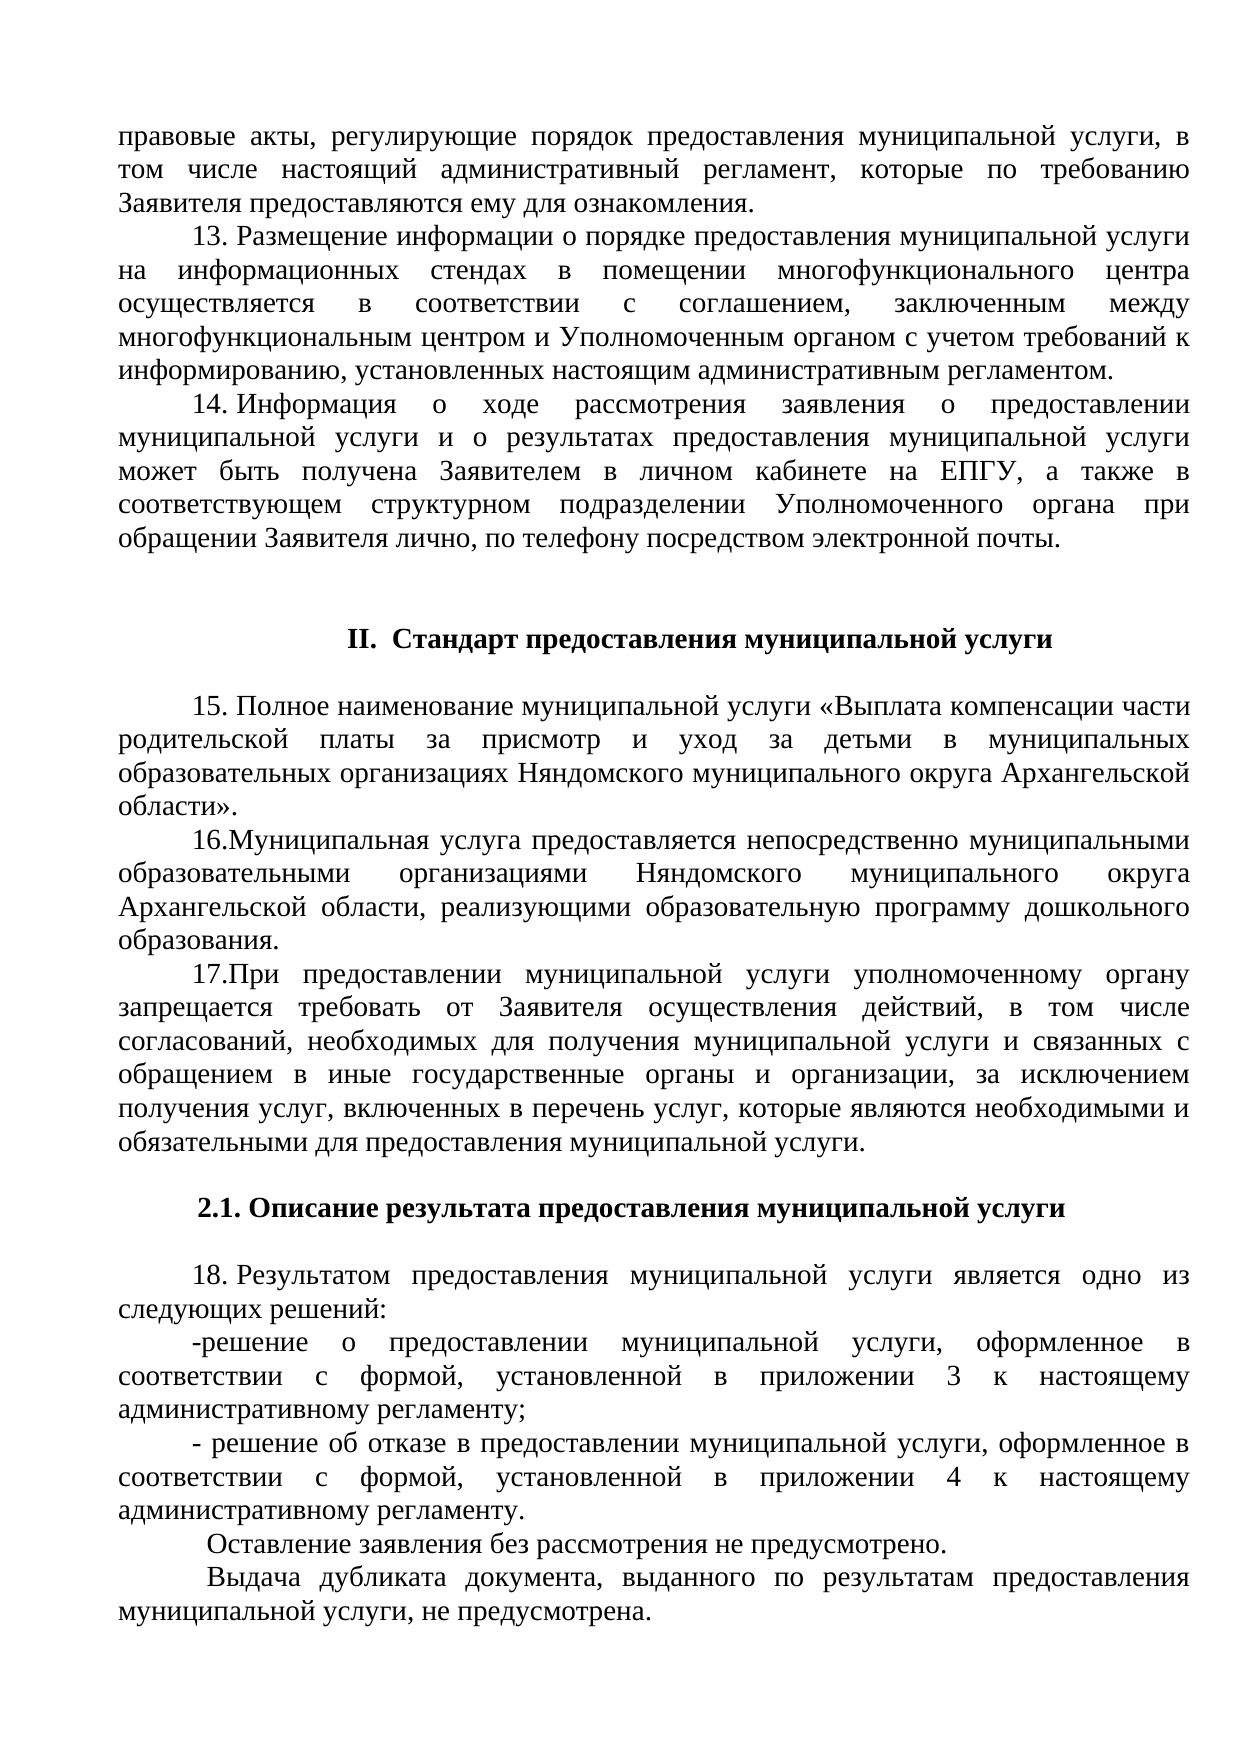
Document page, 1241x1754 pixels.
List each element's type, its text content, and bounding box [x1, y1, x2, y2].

text 16.Муниципальная услуга предоставляется непосредственно муниципальными образовательными организациями Няндомского муниципального округа Архангельской области, реализующими образовательную программу дошкольного образования. [118, 822, 1191, 956]
list Информация о ходе рассмотрения заявления о предоставлении муниципальной услуги и о результатах предоставления муниципальной услуги может быть получена Заявителем в личном кабинете на ЕПГУ, а также в соответствующем структурном подразделении Уполномоченного органа при обращении Заявителя лично, по телефону посредством электронной почты. [118, 386, 1191, 554]
text 17.При предоставлении муниципальной услуги уполномоченному органу запрещается требовать от Заявителя осуществления действий, в том числе согласований, необходимых для получения муниципальной услуги и связанных с обращением в иные государственные органы и организации, за исключением получения услуг, включенных в перечень услуг, которые являются необходимыми и обязательными для предоставления муниципальной услуги. [118, 956, 1191, 1157]
text 2.1. Описание результата предоставления муниципальной услуги [197, 1191, 1191, 1224]
text Оставление заявления без рассмотрения не предусмотрено. [118, 1526, 1191, 1559]
list Размещение информации о порядке предоставления муниципальной услуги на информационных стендах в помещении многофункционального центра осуществляется в соответствии с соглашением, заключенным между многофункциональным центром и Уполномоченным органом с учетом требований к информированию, установленных настоящим административным регламентом. [118, 218, 1191, 386]
text - решение об отказе в предоставлении муниципальной услуги, оформленное в соответствии с формой, установленной в приложении 4 к настоящему административному регламенту. [118, 1425, 1191, 1526]
list Результатом предоставления муниципальной услуги является одно из следующих решений: [118, 1257, 1191, 1324]
text 15. Полное наименование муниципальной услуги «Выплата компенсации части родительской платы за присмотр и уход за детьми в муниципальных образовательных организациях Няндомского муниципального округа Архангельской области». [118, 688, 1191, 822]
list Стандарт предоставления муниципальной услуги [118, 621, 1191, 654]
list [118, 118, 1191, 218]
text -решение о предоставлении муниципальной услуги, оформленное в соответствии с формой, установленной в приложении 3 к настоящему административному регламенту; [118, 1324, 1191, 1425]
text Выдача дубликата документа, выданного по результатам предоставления муниципальной услуги, не предусмотрена. [118, 1559, 1191, 1626]
